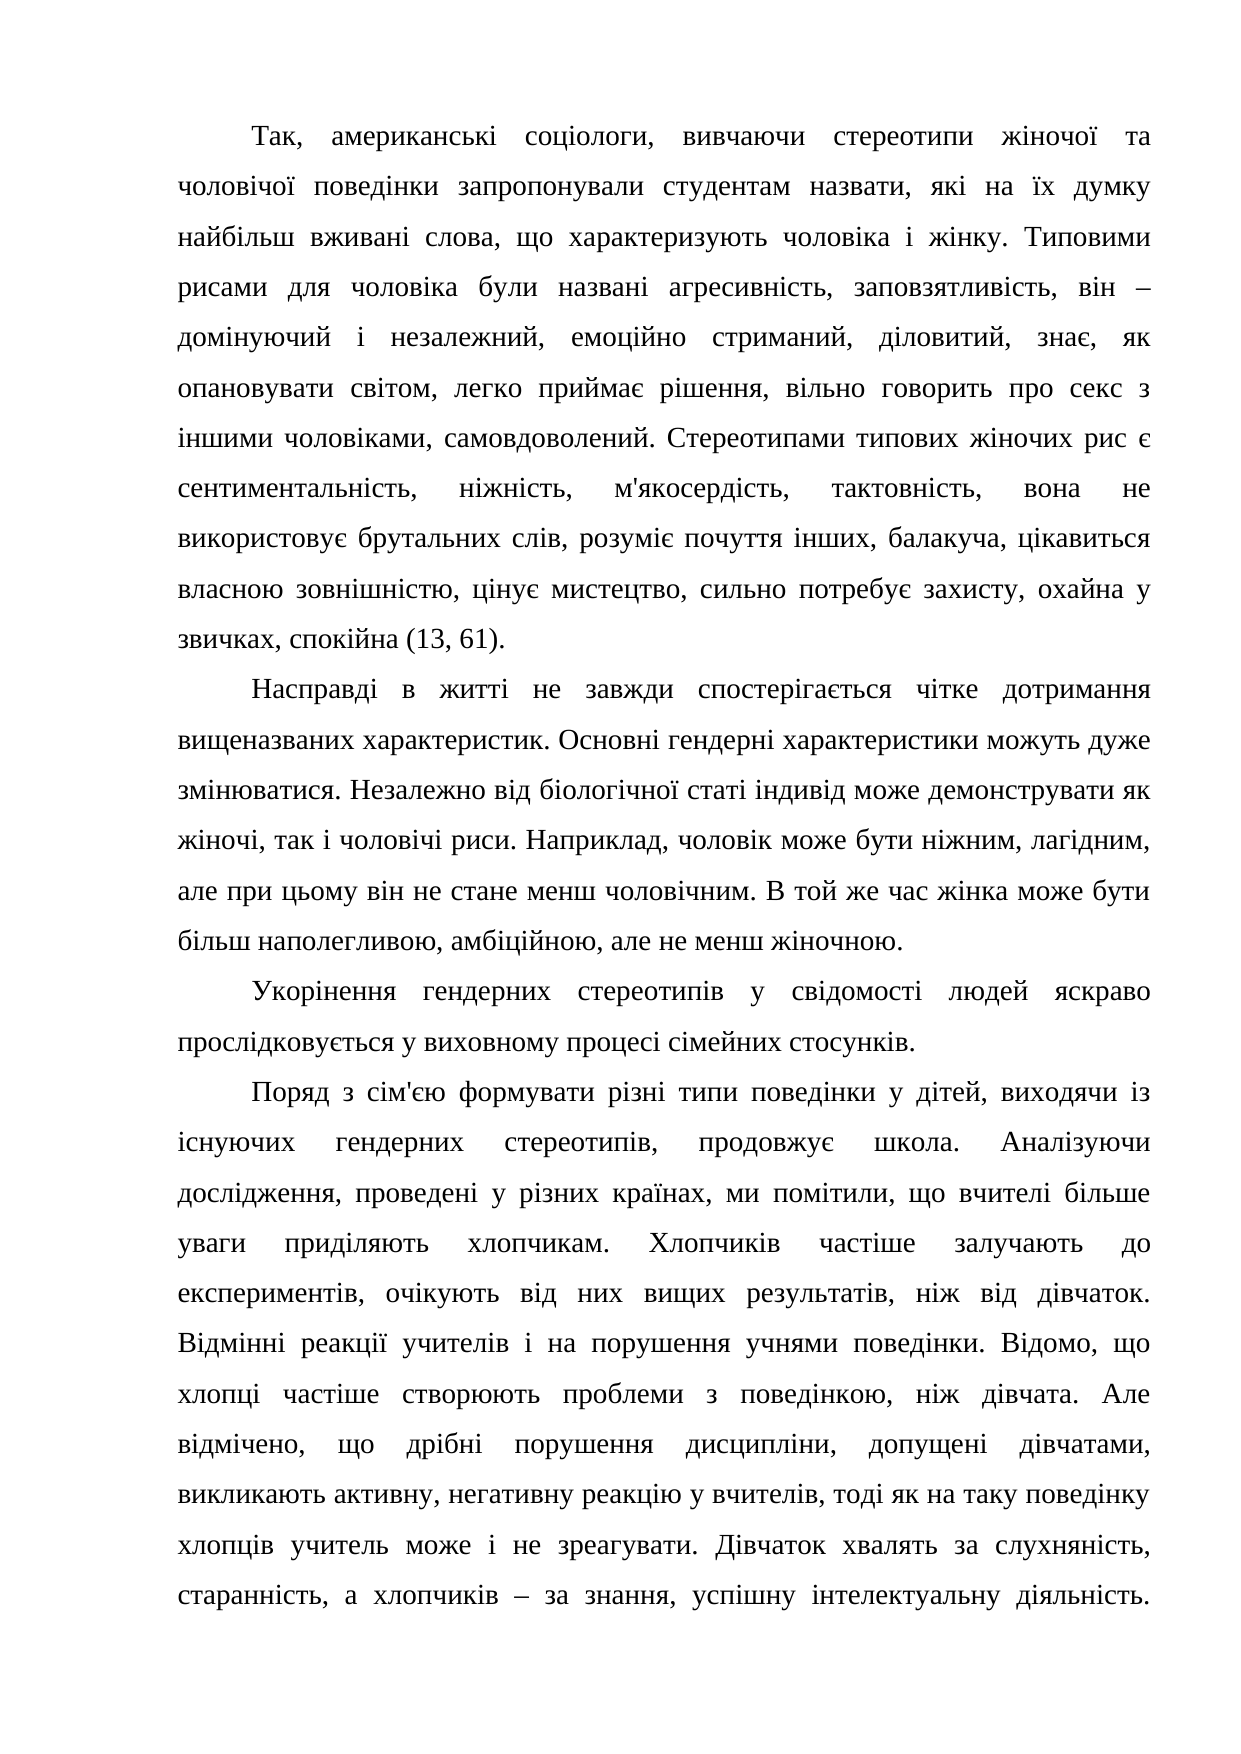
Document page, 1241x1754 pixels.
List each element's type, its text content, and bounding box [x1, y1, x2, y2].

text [177, 1074, 1152, 1611]
text Укорінення гендерних стереотипів у свідомості людей яскраво прослідковується у виховному процесі сімейних стосунків. [177, 973, 1152, 1057]
text Так, американські соціологи, вивчаючи стереотипи жіночої та чоловічої поведінки запропонували студентам назвати, які на їх думку найбільш вживані слова, що характеризують чоловіка і жінку. Типовими рисами для чоловіка були названі агресивність, заповзятливість, він – домінуючий і незалежний, емоційно стриманий, діловитий, знає, як опановувати світом, легко приймає рішення, вільно говорить про секс з іншими чоловіками, самовдоволений. Стереотипами типових жіночих рис є сентиментальність, ніжність, м'якосердість, тактовність, вона не використовує брутальних слів, розуміє почуття інших, балакуча, цікавиться власною зовнішністю, цінує мистецтво, сильно потребує захисту, охайна у звичках, спокійна (13, 61). [177, 118, 1152, 655]
text Насправді в житті не завжди спостерігається чітке дотримання вищеназваних характеристик. Основні гендерні характеристики можуть дуже змінюватися. Незалежно від біологічної статі індивід може демонструвати як жіночі, так і чоловічі риси. Наприклад, чоловік може бути ніжним, лагідним, але при цьому він не стане менш чоловічним. В той же час жінка може бути більш наполегливою, амбіційною, але не менш жіночною. [177, 672, 1152, 957]
